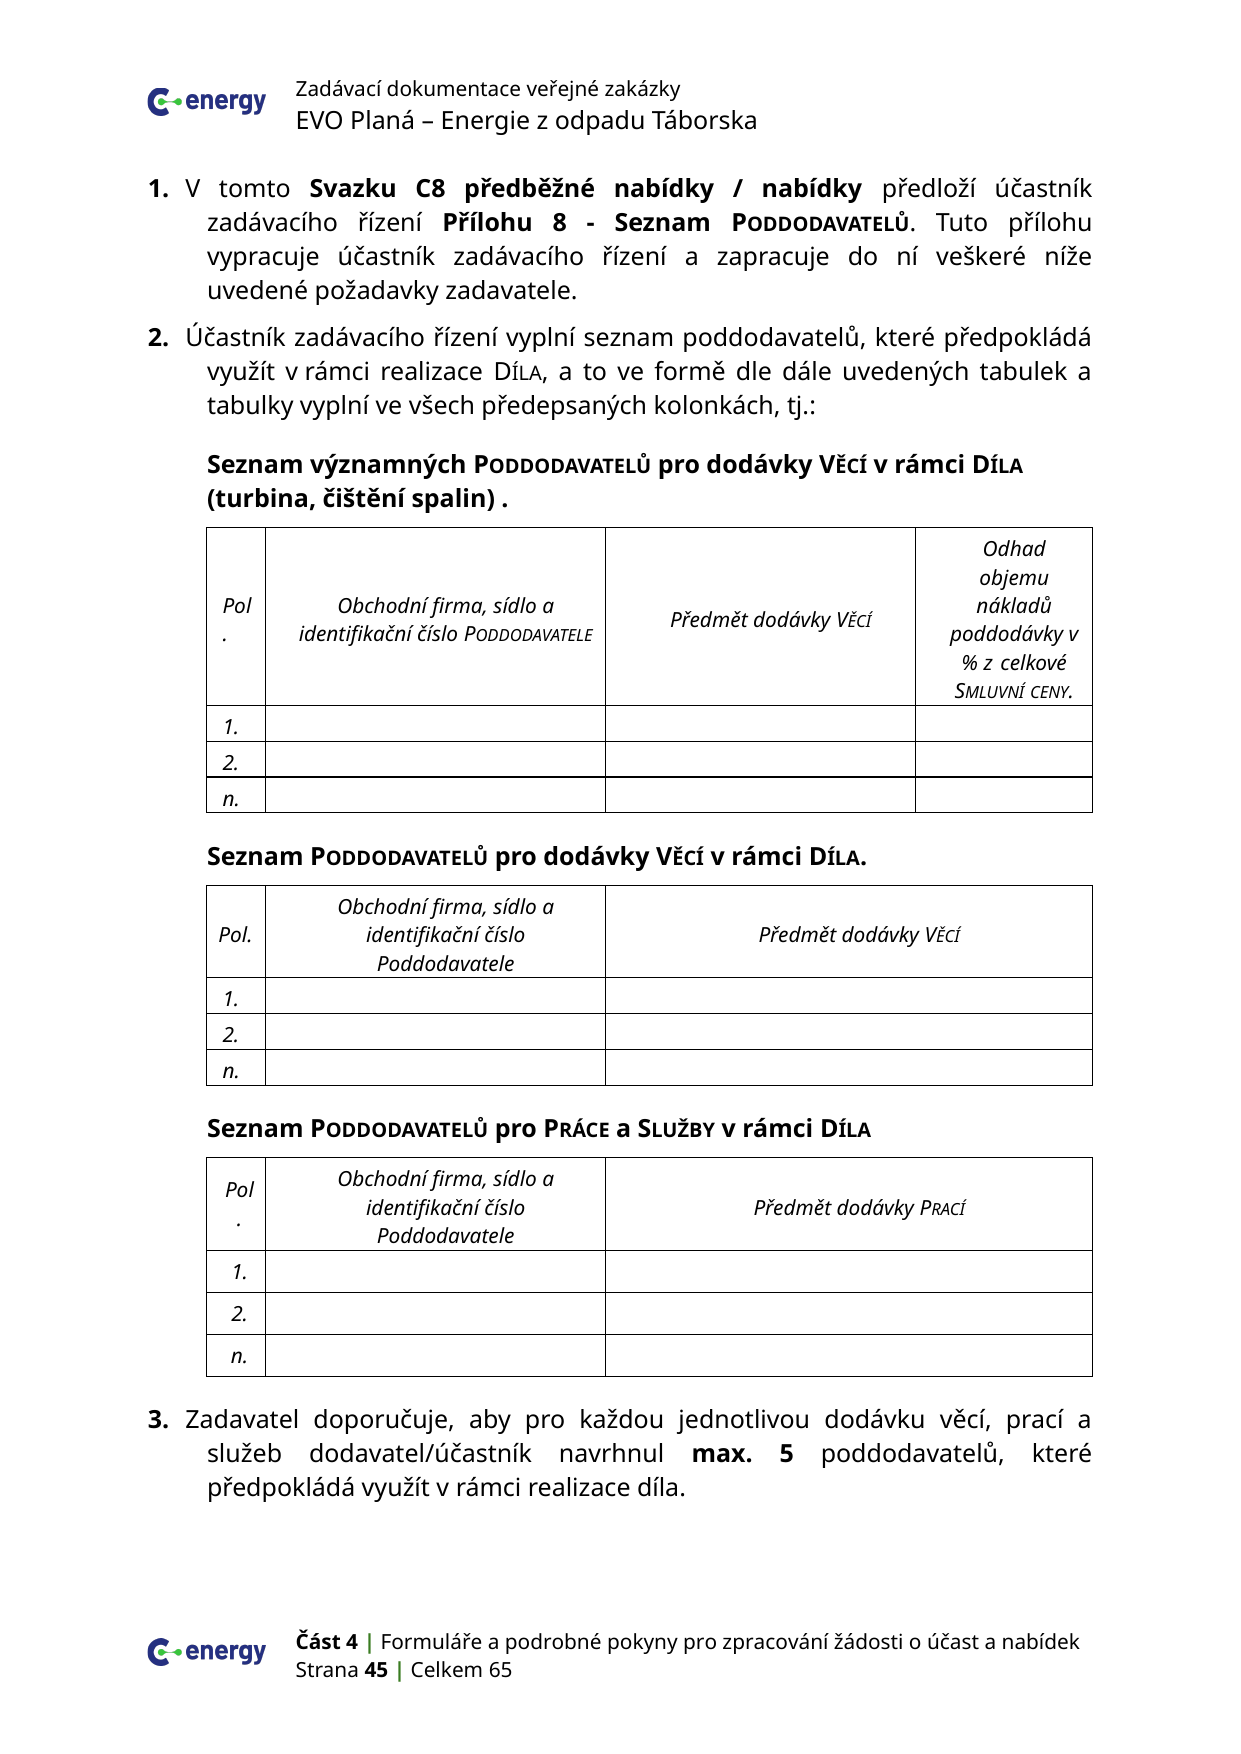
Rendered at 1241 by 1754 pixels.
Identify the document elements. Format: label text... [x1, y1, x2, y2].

table_cell [916, 706, 1092, 741]
table_cell [606, 978, 1092, 1013]
table_cell [266, 1050, 605, 1084]
text Seznam významných Poddodavatelů pro dodávky Věcí v rámci Díla (turbina, čištění spalin) . [207, 446, 1092, 514]
table_cell [916, 742, 1092, 776]
table_cell 2. [207, 1014, 265, 1049]
table_header Předmět dodávky Věcí [606, 528, 915, 705]
table_cell [606, 742, 915, 776]
table_cell [606, 706, 915, 741]
table_cell 2. [207, 1293, 265, 1334]
table_cell n. [207, 1335, 265, 1376]
table_cell [266, 778, 605, 812]
list Účastník zadávacího řízení vyplní seznam poddodavatelů, které předpokládá využít v rámci realizace Díla, a to ve formě dle dále uvedených tabulek a tabulky vyplní ve všech předepsaných kolonkách, tj.: [148, 319, 1092, 421]
table_cell 2. [207, 742, 265, 776]
table_cell [606, 1293, 1092, 1334]
table_cell [916, 778, 1092, 812]
table_cell [606, 1050, 1092, 1084]
table_header Pol. [207, 528, 265, 705]
table_header Předmět dodávky Prací [606, 1158, 1092, 1250]
table_cell 1. [207, 706, 265, 741]
table_header Pol. [207, 1158, 265, 1250]
text Seznam Poddodavatelů pro Práce a Služby v rámci Díla [207, 1111, 1092, 1144]
table_cell [266, 742, 605, 776]
table_header Pol. [207, 886, 265, 977]
table_cell n. [207, 778, 265, 812]
table_header Obchodní firma, sídlo a identifikační číslo Poddodavatele [266, 528, 605, 705]
table_cell [266, 978, 605, 1013]
table_cell [606, 1251, 1092, 1292]
list Zadavatel doporučuje, aby pro každou jednotlivou dodávku věcí, prací a služeb dodavatel/účastník navrhnul max. 5 poddodavatelů, které předpokládá využít v rámci realizace díla. [148, 1402, 1092, 1504]
table_cell [266, 706, 605, 741]
table_cell 1. [207, 978, 265, 1013]
table_cell [606, 778, 915, 812]
table_cell [266, 1293, 605, 1334]
table_cell [266, 1251, 605, 1292]
table_header Obchodní firma, sídlo a identifikační číslo Poddodavatele [266, 886, 605, 977]
table_cell [266, 1014, 605, 1049]
table_cell 1. [207, 1251, 265, 1292]
table_cell [266, 1335, 605, 1376]
list V tomto Svazku C8 předběžné nabídky / nabídky předloží účastník zadávacího řízení Přílohu 8 - Seznam Poddodavatelů. Tuto přílohu vypracuje účastník zadávacího řízení a zapracuje do ní veškeré níže uvedené požadavky zadavatele. [148, 170, 1092, 307]
table_header Odhad objemu nákladů poddodávky v % z celkové Smluvní ceny. [916, 528, 1092, 705]
picture [147, 88, 266, 116]
text Seznam Poddodavatelů pro dodávky Věcí v rámci Díla. [207, 838, 1092, 872]
table_header Předmět dodávky Věcí [606, 886, 1092, 977]
table_cell [606, 1014, 1092, 1049]
picture [147, 1638, 266, 1666]
table_cell [606, 1335, 1092, 1376]
table_cell n. [207, 1050, 265, 1084]
table_header Obchodní firma, sídlo a identifikační číslo Poddodavatele [266, 1158, 605, 1250]
